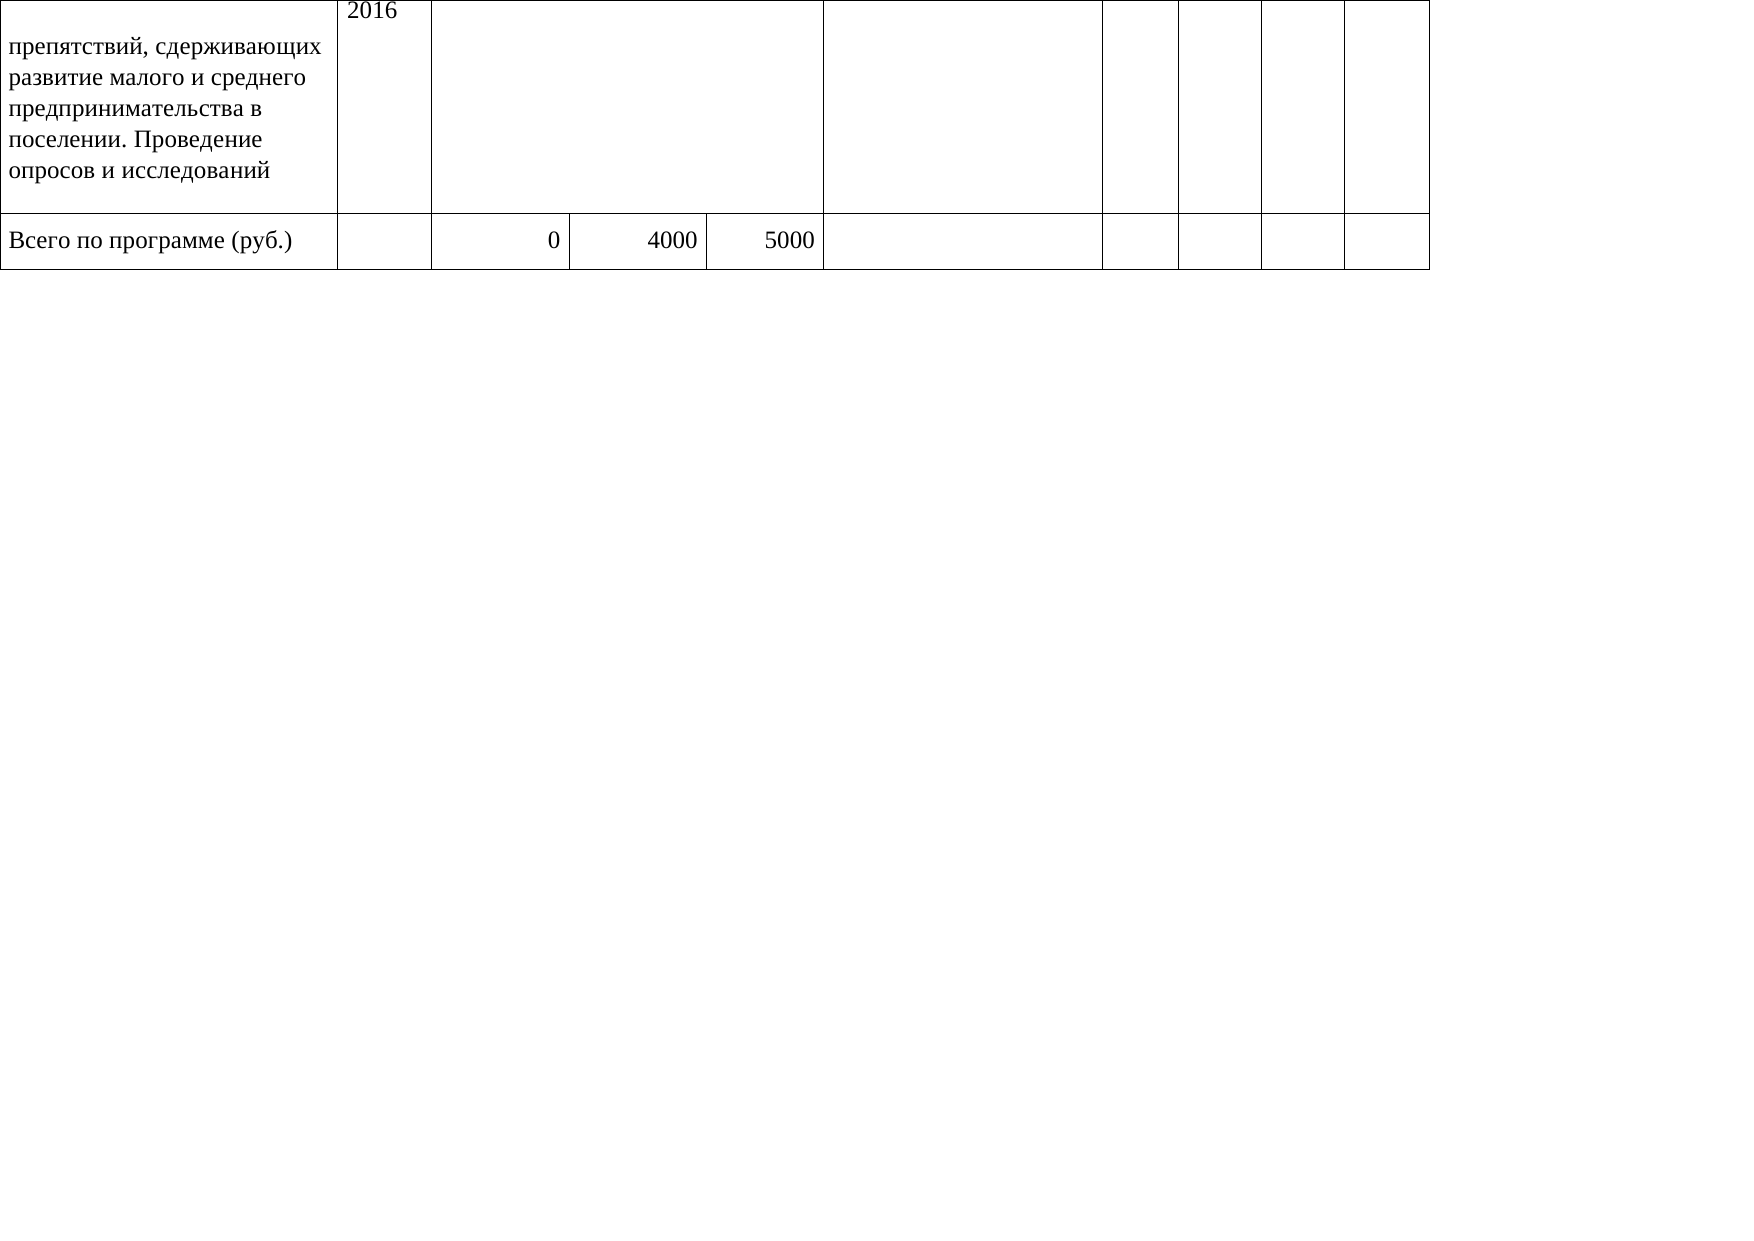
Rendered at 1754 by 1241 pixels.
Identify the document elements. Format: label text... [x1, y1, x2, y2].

table_cell [824, 214, 1102, 269]
table_header [824, 1, 1102, 213]
table_cell [1103, 214, 1178, 269]
table_cell Всего по программе (руб.) [1, 214, 337, 269]
table_header препятствий, сдерживающих развитие малого и среднего предпринимательства в поселении. Проведение опросов и исследований [1, 1, 337, 213]
table_cell [1345, 214, 1429, 269]
table_cell 4000 [570, 214, 706, 269]
table_header [1179, 1, 1261, 213]
table_header 2016 [338, 1, 431, 213]
table_cell 5000 [707, 214, 823, 269]
table_cell [338, 214, 431, 269]
table_header [432, 1, 823, 213]
table_header [1262, 1, 1344, 213]
table_cell 0 [432, 214, 569, 269]
table_header [1345, 1, 1429, 213]
table_cell [1179, 214, 1261, 269]
table_header [1103, 1, 1178, 213]
table_cell [1262, 214, 1344, 269]
